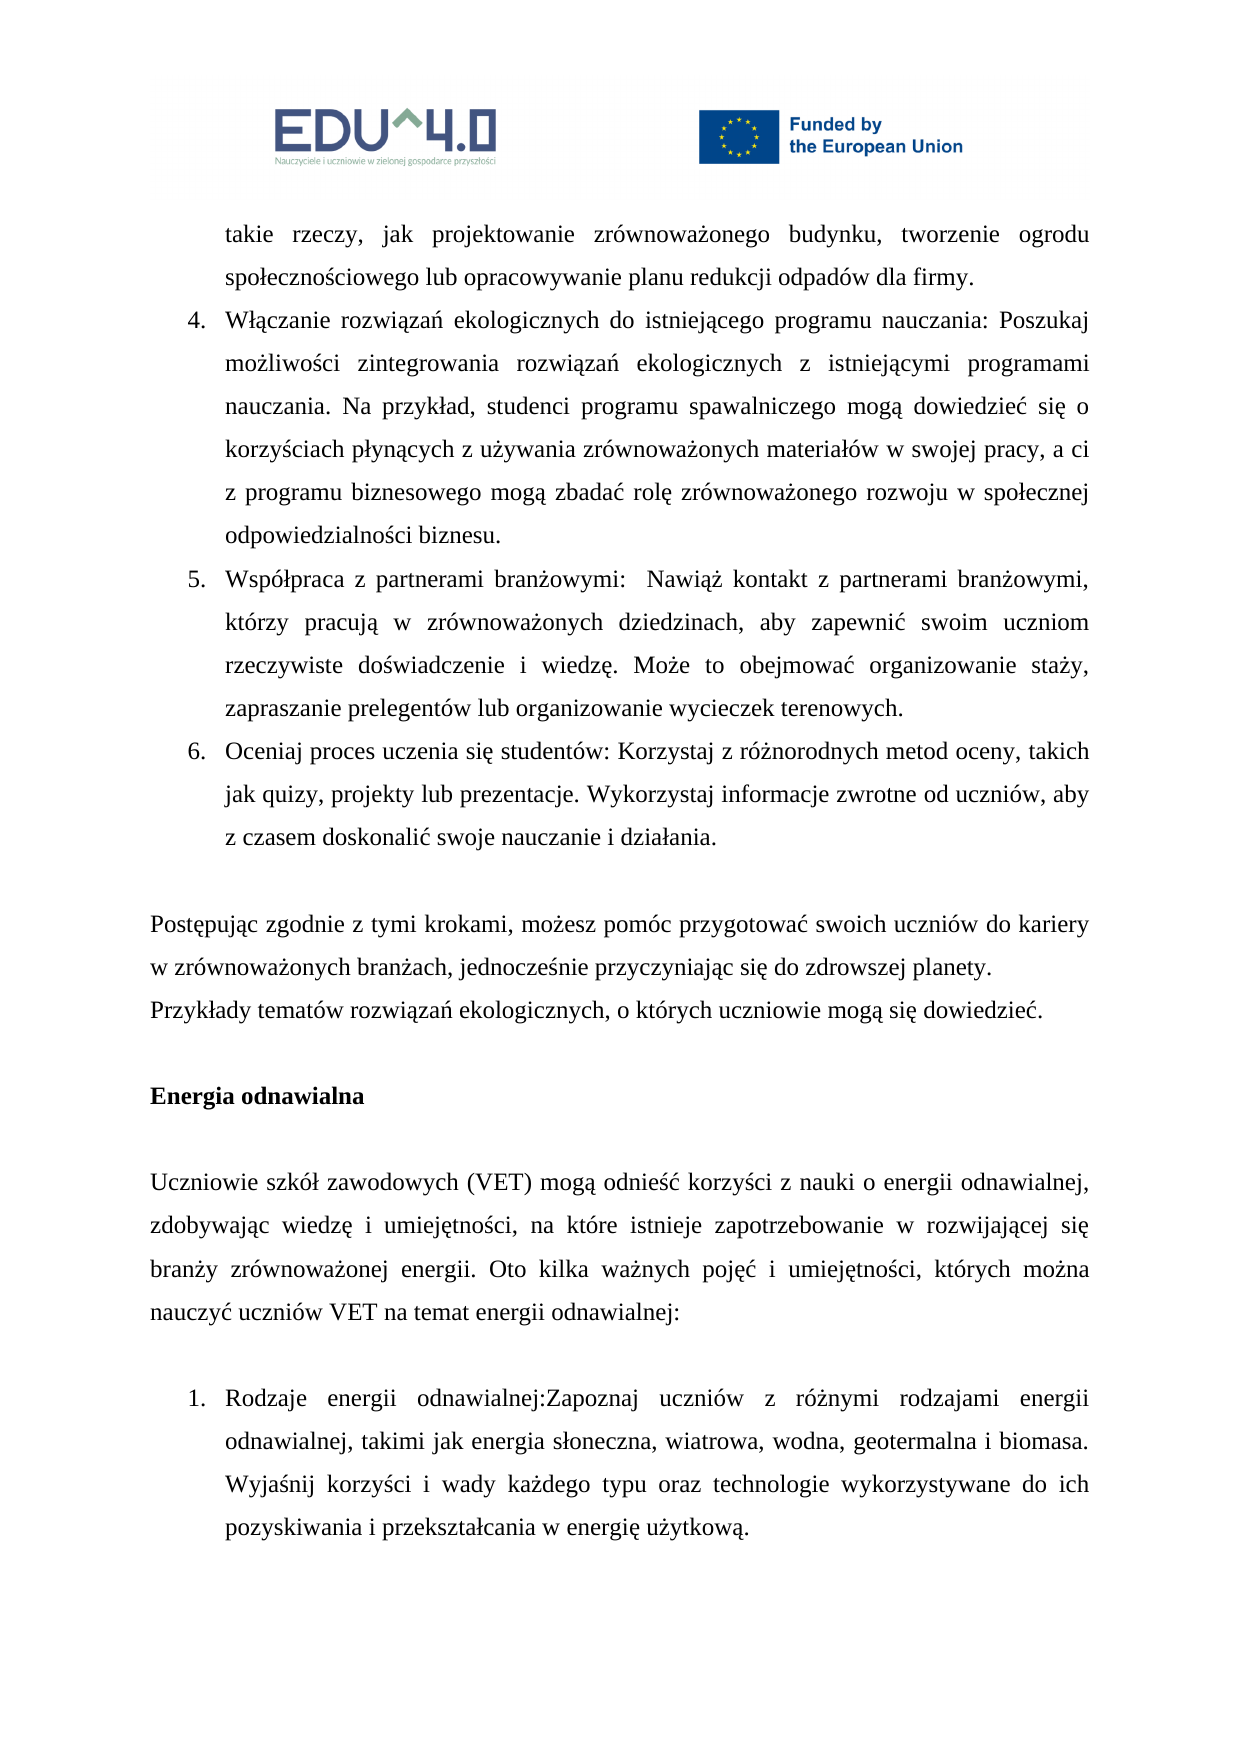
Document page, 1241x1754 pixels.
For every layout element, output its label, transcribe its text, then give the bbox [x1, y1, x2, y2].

list Oceniaj proces uczenia się studentów: Korzystaj z różnorodnych metod oceny, takich jak quizy, projekty lub prezentacje. Wykorzystaj informacje zwrotne od uczniów, aby z czasem doskonalić swoje nauczanie i działania. [187, 736, 1090, 851]
text Przykłady tematów rozwiązań ekologicznych, o których uczniowie mogą się dowiedzieć. [150, 995, 1090, 1024]
text Uczniowie szkół zawodowych (VET) mogą odnieść korzyści z nauki o energii odnawialnej, zdobywając wiedzę i umiejętności, na które istnieje zapotrzebowanie w rozwijającej się branży zrównoważonej energii. Oto kilka ważnych pojęć i umiejętności, których można nauczyć uczniów VET na temat energii odnawialnej: [150, 1167, 1090, 1326]
text Postępując zgodnie z tymi krokami, możesz pomóc przygotować swoich uczniów do kariery w zrównoważonych branżach, jednocześnie przyczyniając się do zdrowszej planety. [150, 909, 1090, 981]
picture [150, 75, 1091, 200]
list Włączanie rozwiązań ekologicznych do istniejącego programu nauczania: Poszukaj możliwości zintegrowania rozwiązań ekologicznych z istniejącymi programami nauczania. Na przykład, studenci programu spawalniczego mogą dowiedzieć się o korzyściach płynących z używania zrównoważonych materiałów w swojej pracy, a ci z programu biznesowego mogą zbadać rolę zrównoważonego rozwoju w społecznej odpowiedzialności biznesu. [187, 305, 1090, 549]
list Współpraca z partnerami branżowymi: Nawiąż kontakt z partnerami branżowymi, którzy pracują w zrównoważonych dziedzinach, aby zapewnić swoim uczniom rzeczywiste doświadczenie i wiedzę. Może to obejmować organizowanie staży, zapraszanie prelegentów lub organizowanie wycieczek terenowych. [187, 564, 1090, 722]
list Rodzaje energii odnawialnej:Zapoznaj uczniów z różnymi rodzajami energii odnawialnej, takimi jak energia słoneczna, wiatrowa, wodna, geotermalna i biomasa. Wyjaśnij korzyści i wady każdego typu oraz technologie wykorzystywane do ich pozyskiwania i przekształcania w energię użytkową. [187, 1383, 1090, 1541]
text Energia odnawialna [150, 1081, 1090, 1110]
